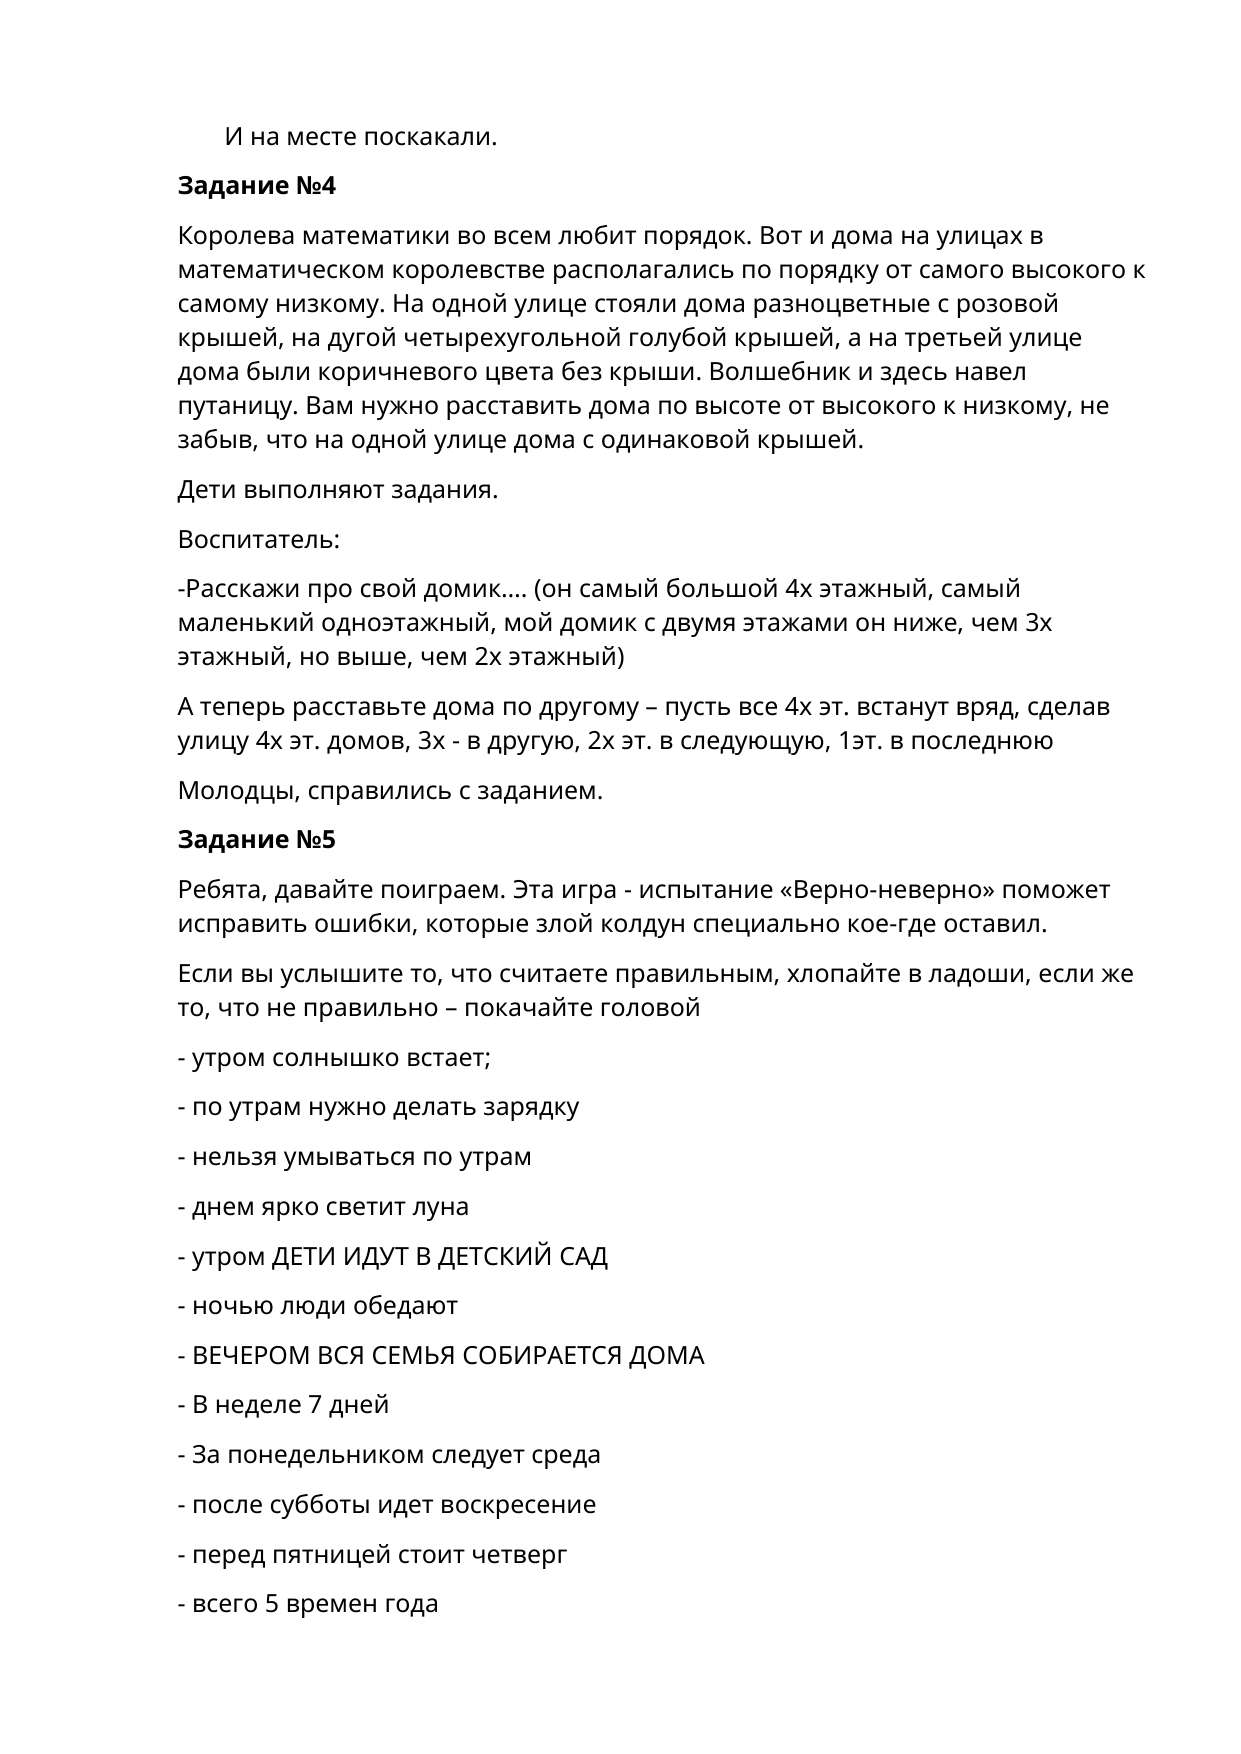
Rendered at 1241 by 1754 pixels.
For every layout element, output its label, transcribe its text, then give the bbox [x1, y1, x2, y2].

text - всего 5 времен года [177, 1586, 1152, 1620]
text - перед пятницей стоит четверг [177, 1536, 1152, 1570]
text - нельзя умываться по утрам [177, 1139, 1152, 1173]
text И на месте поскакали. [224, 118, 1152, 152]
text А теперь расставьте дома по другому – пусть все 4х эт. встанут вряд, сделав улицу 4х эт. домов, 3х - в другую, 2х эт. в следующую, 1эт. в последнюю [177, 689, 1152, 757]
text Молодцы, справились с заданием. [177, 772, 1152, 807]
text - ночью люди обедают [177, 1288, 1152, 1322]
text Ребята, давайте поиграем. Эта игра - испытание «Верно-неверно» поможет исправить ошибки, которые злой колдун специально кое-где оставил. [177, 872, 1152, 940]
text Задание №4 [177, 168, 1152, 202]
text Воспитатель: [177, 521, 1152, 555]
text Дети выполняют задания. [177, 472, 1152, 506]
text - по утрам нужно делать зарядку [177, 1089, 1152, 1123]
text - утром ДЕТИ ИДУТ В ДЕТСКИЙ САД [177, 1238, 1152, 1272]
text - днем ярко светит луна [177, 1188, 1152, 1222]
text Королева математики во всем любит порядок. Вот и дома на улицах в математическом королевстве располагались по порядку от самого высокого к самому низкому. На одной улице стояли дома разноцветные с розовой крышей, на дугой четырехугольной голубой крышей, а на третьей улице дома были коричневого цвета без крыши. Волшебник и здесь навел путаницу. Вам нужно расставить дома по высоте от высокого к низкому, не забыв, что на одной улице дома с одинаковой крышей. [177, 217, 1152, 456]
text - ВЕЧЕРОМ ВСЯ СЕМЬЯ СОБИРАЕТСЯ ДОМА [177, 1337, 1152, 1372]
text Задание №5 [177, 822, 1152, 856]
text -Расскажи про свой домик…. (он самый большой 4х этажный, самый маленький одноэтажный, мой домик с двумя этажами он ниже, чем 3х этажный, но выше, чем 2х этажный) [177, 571, 1152, 673]
text - после субботы идет воскресение [177, 1487, 1152, 1521]
text - За понедельником следует среда [177, 1437, 1152, 1471]
text - В неделе 7 дней [177, 1387, 1152, 1421]
text Если вы услышите то, что считаете правильным, хлопайте в ладоши, если же то, что не правильно – покачайте головой [177, 956, 1152, 1024]
text - утром солнышко встает; [177, 1039, 1152, 1073]
